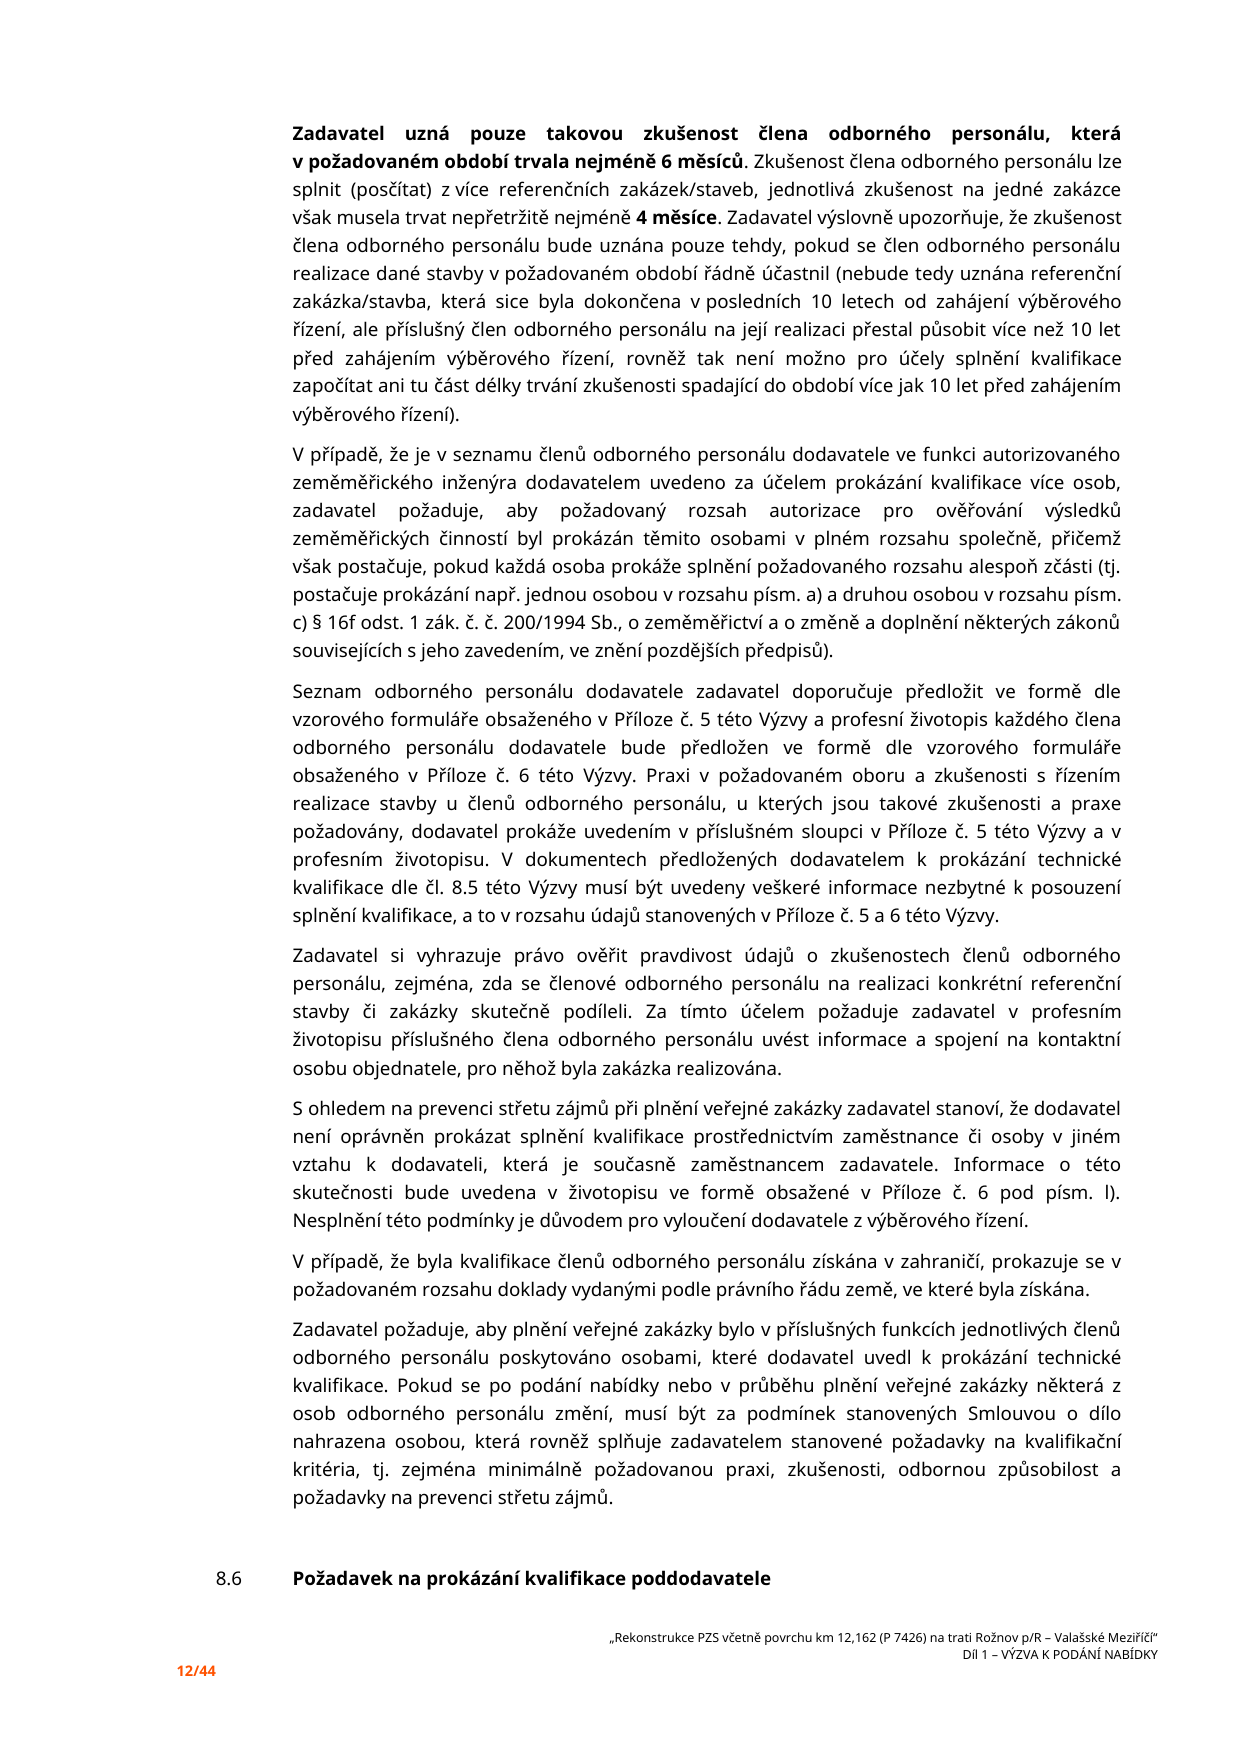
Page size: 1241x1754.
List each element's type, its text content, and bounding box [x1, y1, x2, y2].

text V případě, že byla kvalifikace členů odborného personálu získána v zahraničí, prokazuje se v požadovaném rozsahu doklady vydanými podle právního řádu země, ve které byla získána. [292, 1248, 1122, 1301]
text S ohledem na prevenci střetu zájmů při plnění veřejné zakázky zadavatel stanoví, že dodavatel není oprávněn prokázat splnění kvalifikace prostřednictvím zaměstnance či osoby v jiném vztahu k dodavateli, která je současně zaměstnancem zadavatele. Informace o této skutečnosti bude uvedena v životopisu ve formě obsažené v Příloze č. 6 pod písm. l). Nesplnění této podmínky je důvodem pro vyloučení dodavatele z výběrového řízení. [292, 1095, 1122, 1233]
text V případě, že je v seznamu členů odborného personálu dodavatele ve funkci autorizovaného zeměměřického inženýra dodavatelem uvedeno za účelem prokázání kvalifikace více osob, zadavatel požaduje, aby požadovaný rozsah autorizace pro ověřování výsledků zeměměřických činností byl prokázán těmito osobami v plném rozsahu společně, přičemž však postačuje, pokud každá osoba prokáže splnění požadovaného rozsahu alespoň zčásti (tj. postačuje prokázání např. jednou osobou v rozsahu písm. a) a druhou osobou v rozsahu písm. c) § 16f odst. 1 zák. č. č. 200/1994 Sb., o zeměměřictví a o změně a doplnění některých zákonů souvisejících s jeho zavedením, ve znění pozdějších předpisů). [292, 441, 1122, 663]
text Zadavatel si vyhrazuje právo ověřit pravdivost údajů o zkušenostech členů odborného personálu, zejména, zda se členové odborného personálu na realizaci konkrétní referenční stavby či zakázky skutečně podíleli. Za tímto účelem požaduje zadavatel v profesním životopisu příslušného člena odborného personálu uvést informace a spojení na kontaktní osobu objednatele, pro něhož byla zakázka realizována. [292, 943, 1122, 1080]
text Zadavatel požaduje, aby plnění veřejné zakázky bylo v příslušných funkcích jednotlivých členů odborného personálu poskytováno osobami, které dodavatel uvedl k prokázání technické kvalifikace. Pokud se po podání nabídky nebo v průběhu plnění veřejné zakázky některá z osob odborného personálu změní, musí být za podmínek stanovených Smlouvou o dílo nahrazena osobou, která rovněž splňuje zadavatelem stanovené požadavky na kvalifikační kritéria, tj. zejména minimálně požadovanou praxi, zkušenosti, odbornou způsobilost a požadavky na prevenci střetu zájmů. [292, 1316, 1122, 1510]
text Požadavek na prokázání kvalifikace poddodavatele [216, 1566, 1122, 1591]
text Zadavatel uzná pouze takovou zkušenost člena odborného personálu, která v požadovaném období trvala nejméně 6 měsíců. Zkušenost člena odborného personálu lze splnit (posčítat) z více referenčních zakázek/staveb, jednotlivá zkušenost na jedné zakázce však musela trvat nepřetržitě nejméně 4 měsíce. Zadavatel výslovně upozorňuje, že zkušenost člena odborného personálu bude uznána pouze tehdy, pokud se člen odborného personálu realizace dané stavby v požadovaném období řádně účastnil (nebude tedy uznána referenční zakázka/stavba, která sice byla dokončena v posledních 10 letech od zahájení výběrového řízení, ale příslušný člen odborného personálu na její realizaci přestal působit více než 10 let před zahájením výběrového řízení, rovněž tak není možno pro účely splnění kvalifikace započítat ani tu část délky trvání zkušenosti spadající do období více jak 10 let před zahájením výběrového řízení). [292, 121, 1122, 426]
text Seznam odborného personálu dodavatele zadavatel doporučuje předložit ve formě dle vzorového formuláře obsaženého v Příloze č. 5 této Výzvy a profesní životopis každého člena odborného personálu dodavatele bude předložen ve formě dle vzorového formuláře obsaženého v Příloze č. 6 této Výzvy. Praxi v požadovaném oboru a zkušenosti s řízením realizace stavby u členů odborného personálu, u kterých jsou takové zkušenosti a praxe požadovány, dodavatel prokáže uvedením v příslušném sloupci v Příloze č. 5 této Výzvy a v profesním životopisu. V dokumentech předložených dodavatelem k prokázání technické kvalifikace dle čl. 8.5 této Výzvy musí být uvedeny veškeré informace nezbytné k posouzení splnění kvalifikace, a to v rozsahu údajů stanovených v Příloze č. 5 a 6 této Výzvy. [292, 678, 1122, 928]
